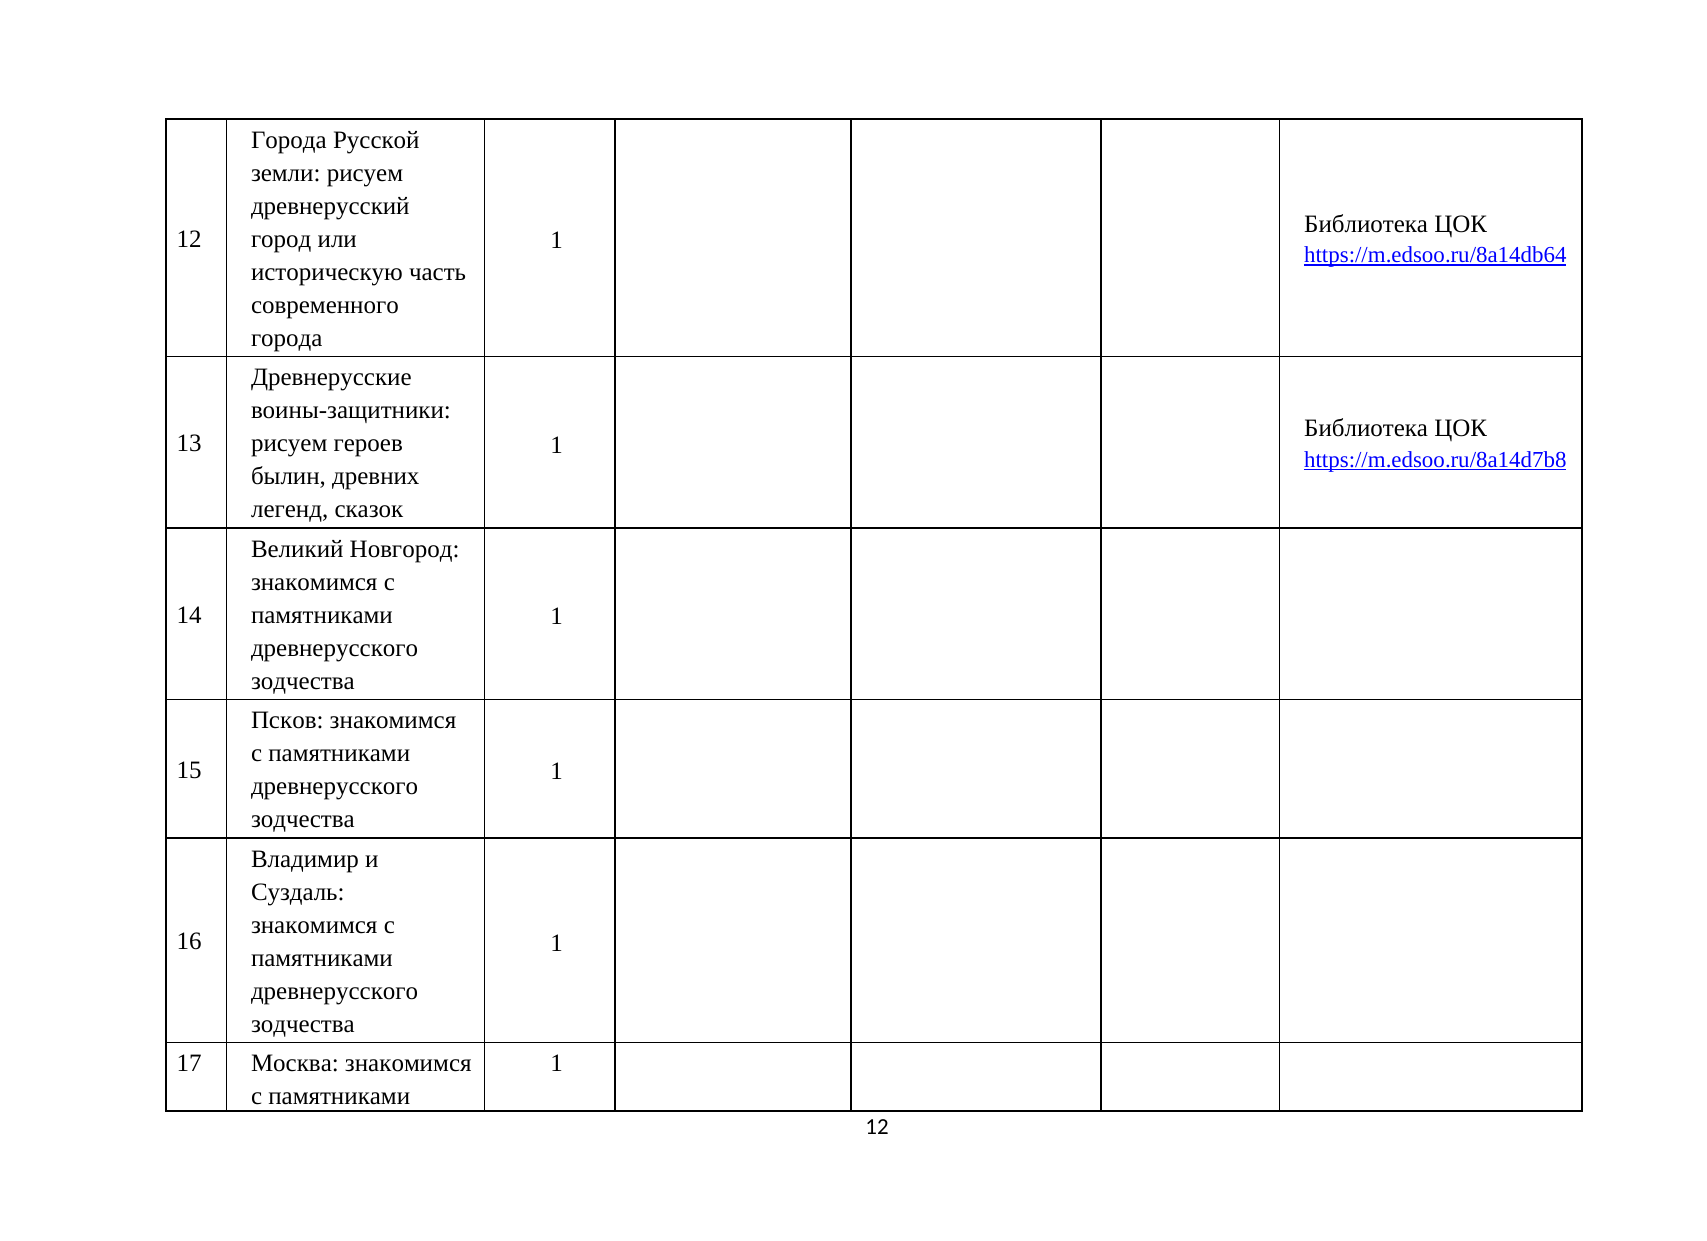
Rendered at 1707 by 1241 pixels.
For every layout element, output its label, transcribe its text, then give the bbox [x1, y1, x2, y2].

table_cell 1 [485, 357, 614, 527]
table_cell [1102, 357, 1279, 527]
table_cell 17 [167, 1043, 226, 1110]
table_cell Библиотека ЦОК https://m.edsoo.ru/8a14d7b8 [1280, 357, 1581, 527]
table_cell [616, 529, 850, 698]
table_cell 14 [167, 529, 226, 698]
table_cell [616, 700, 850, 837]
table_cell [1280, 529, 1581, 698]
table_cell 1 [485, 529, 614, 698]
table_cell Библиотека ЦОК https://m.edsoo.ru/8a14db64 [1280, 120, 1581, 356]
table_cell 16 [167, 839, 226, 1041]
table_cell [1102, 120, 1279, 356]
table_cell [227, 1043, 484, 1110]
table_cell [852, 839, 1100, 1041]
table_cell 13 [167, 357, 226, 527]
table_cell Псков: знакомимся с памятниками древнерусского зодчества [227, 700, 484, 837]
table_cell 1 [485, 839, 614, 1041]
table_cell [616, 1043, 850, 1110]
table_cell Великий Новгород: знакомимся с памятниками древнерусского зодчества [227, 529, 484, 698]
table_cell [616, 120, 850, 356]
table_cell [616, 839, 850, 1041]
table_cell [616, 357, 850, 527]
table_cell [852, 700, 1100, 837]
table_cell [1280, 1043, 1581, 1110]
table_cell Владимир и Суздаль: знакомимся с памятниками древнерусского зодчества [227, 839, 484, 1041]
table_cell [852, 357, 1100, 527]
table_cell 1 [485, 120, 614, 356]
table_cell [1102, 839, 1279, 1041]
table_cell Древнерусские воины-защитники: рисуем героев былин, древних легенд, сказок [227, 357, 484, 527]
table_cell [1280, 839, 1581, 1041]
table_cell 12 [167, 120, 226, 356]
table_cell [1102, 700, 1279, 837]
table_cell 15 [167, 700, 226, 837]
table_cell [1280, 700, 1581, 837]
table_cell [1102, 1043, 1279, 1110]
table_cell [1102, 529, 1279, 698]
table_cell [852, 529, 1100, 698]
table_cell 1 [485, 1043, 614, 1110]
table_cell Города Русской земли: рисуем древнерусский город или историческую часть современного города [227, 120, 484, 356]
table_cell [852, 1043, 1100, 1110]
table_cell 1 [485, 700, 614, 837]
table_cell [852, 120, 1100, 356]
